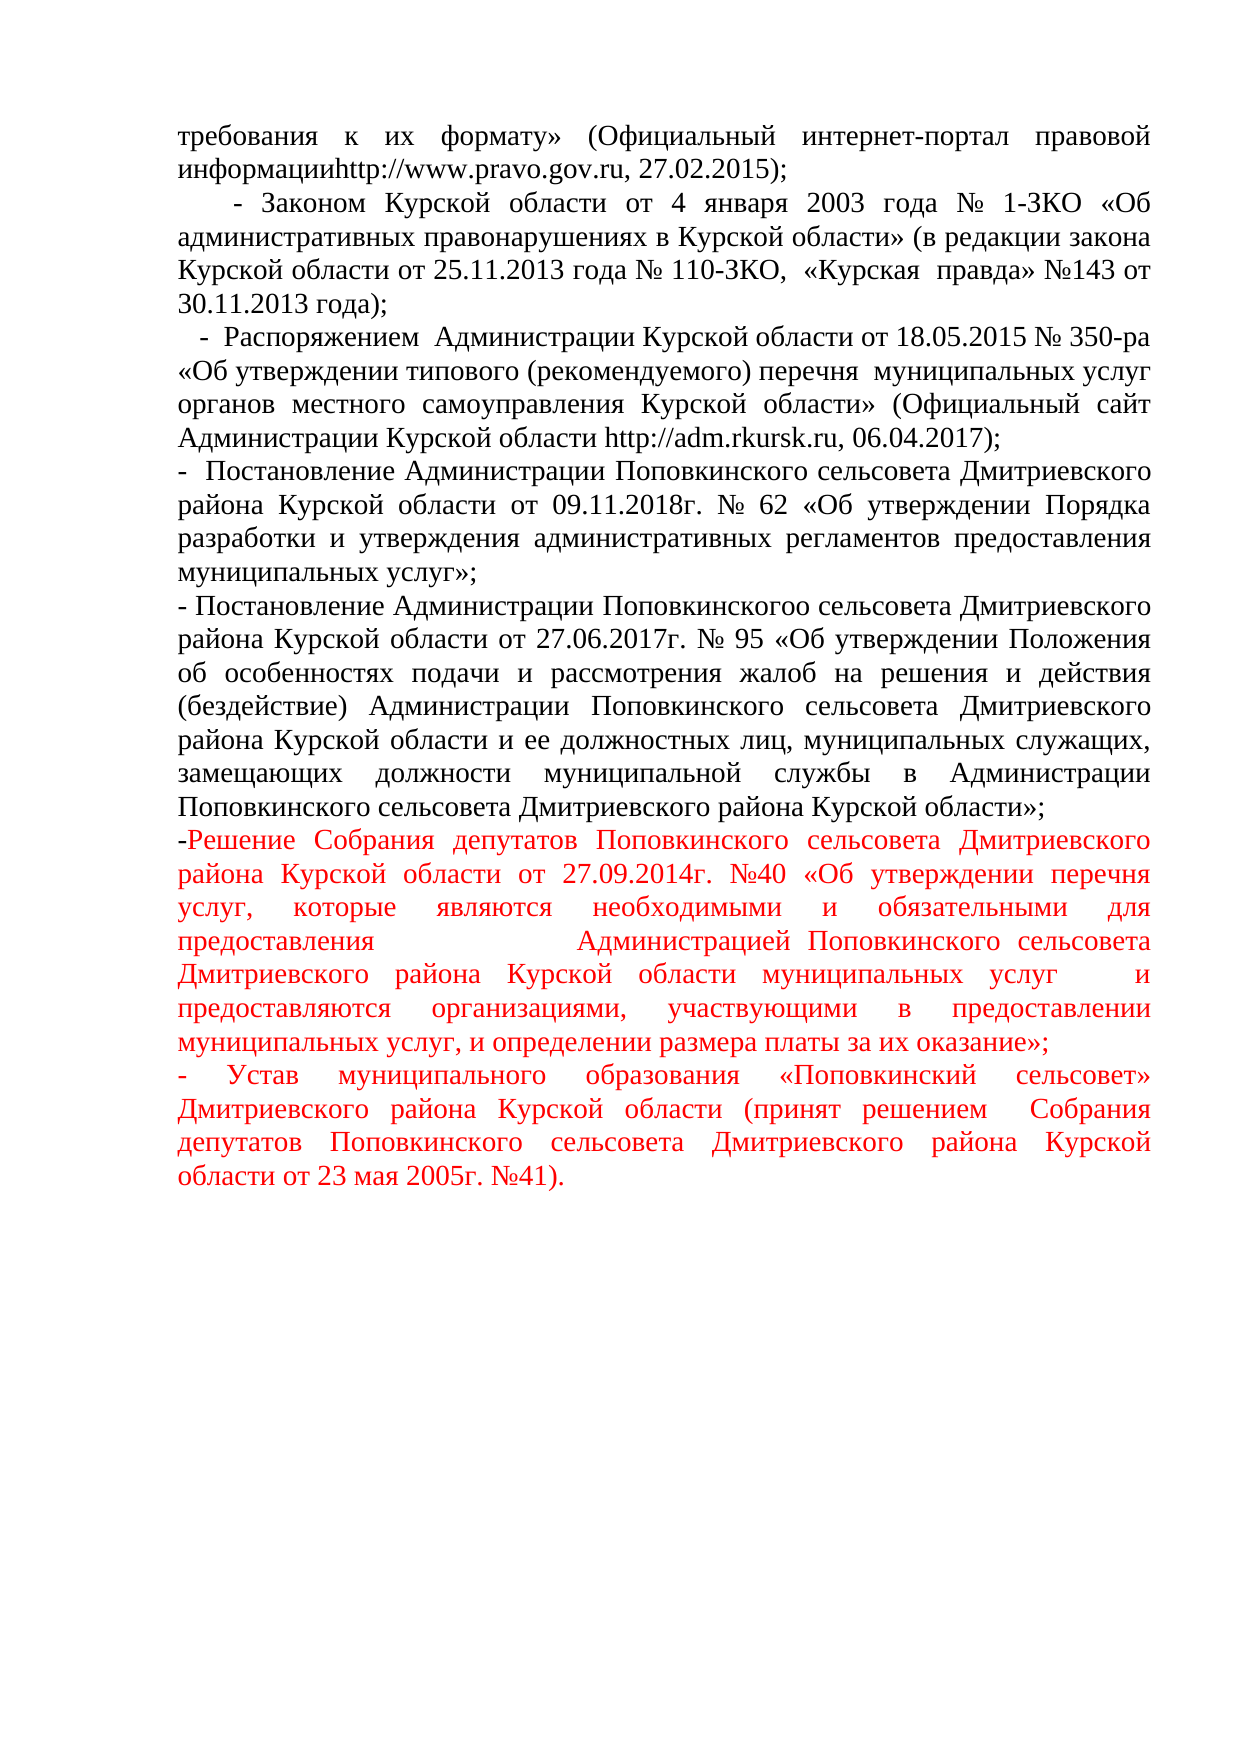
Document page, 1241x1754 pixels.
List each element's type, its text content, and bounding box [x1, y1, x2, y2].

text -Решение Собрания депутатов Поповкинского сельсовета Дмитриевского района Курской области от 27.09.2014г. №40 «Об утверждении перечня услуг, которые являются необходимыми и обязательными для предоставления Администрацией Поповкинского сельсовета Дмитриевского района Курской области муниципальных услуг и предоставляются организациями, участвующими в предоставлении муниципальных услуг, и определении размера платы за их оказание»; [177, 822, 1152, 1057]
text - Устав муниципального образования «Поповкинский сельсовет» Дмитриевского района Курской области (принят решением Собрания депутатов Поповкинского сельсовета Дмитриевского района Курской области от 23 мая 2005г. №41). [177, 1057, 1152, 1191]
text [177, 118, 1152, 185]
text - Распоряжением Администрации Курской области от 18.05.2015 № 350-ра «Об утверждении типового (рекомендуемого) перечня муниципальных услуг органов местного самоуправления Курской области» (Официальный сайт Администрации Курской области http://adm.rkursk.ru, 06.04.2017); [177, 319, 1152, 453]
text - Законом Курской области от 4 января 2003 года № 1-ЗКО «Об административных правонарушениях в Курской области» (в редакции закона Курской области от 25.11.2013 года № 110-ЗКО, «Курская правда» №143 от 30.11.2013 года); [177, 185, 1152, 319]
text - Постановление Администрации Поповкинского сельсовета Дмитриевского района Курской области от 09.11.2018г. № 62 «Об утверждении Порядка разработки и утверждения административных регламентов предоставления муниципальных услуг»; [177, 453, 1152, 588]
text - Постановление Администрации Поповкинскогоо сельсовета Дмитриевского района Курской области от 27.06.2017г. № 95 «Об утверждении Положения об особенностях подачи и рассмотрения жалоб на решения и действия (бездействие) Администрации Поповкинского сельсовета Дмитриевского района Курской области и ее должностных лиц, муниципальных служащих, замещающих должности муниципальной службы в Администрации Поповкинского сельсовета Дмитриевского района Курской области»; [177, 588, 1152, 822]
